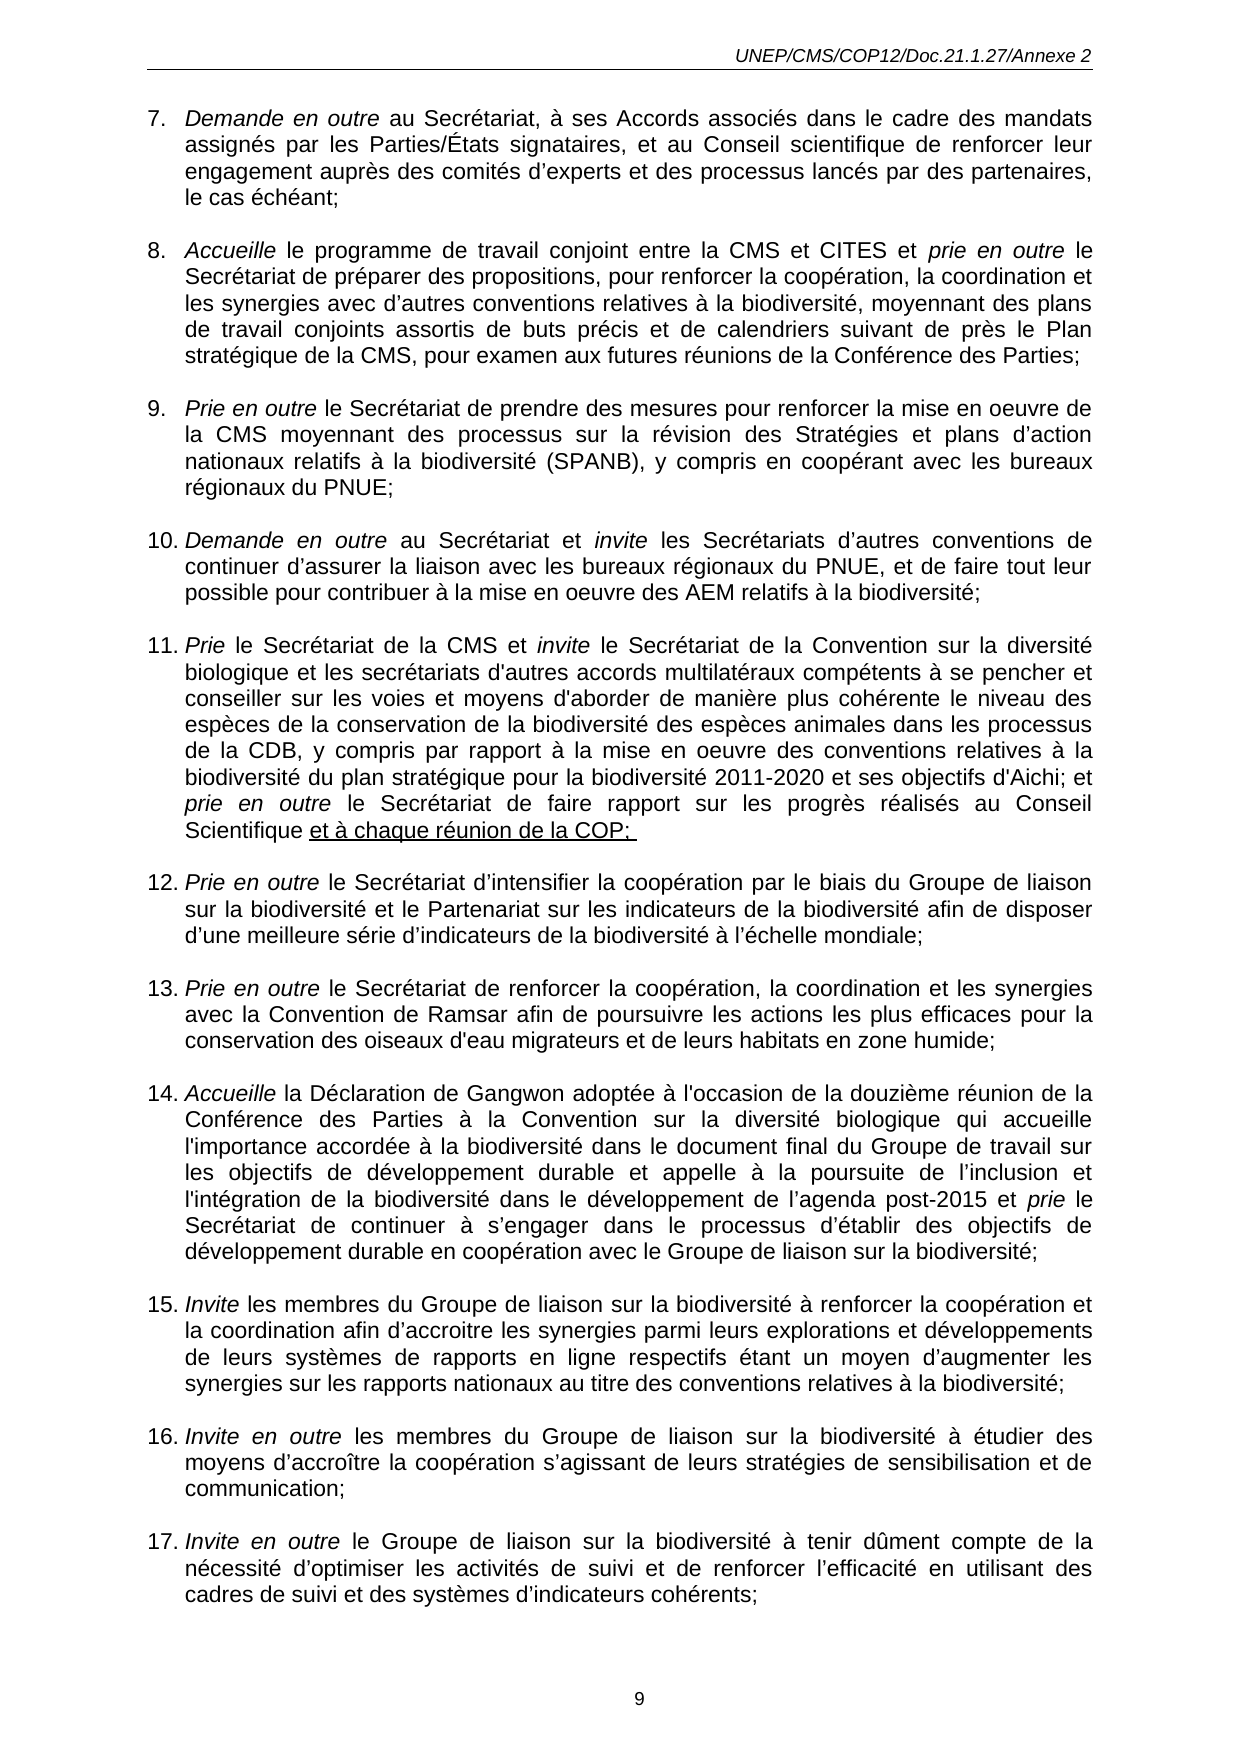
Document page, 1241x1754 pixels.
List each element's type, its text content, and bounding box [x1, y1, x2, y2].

list Demande en outre au Secrétariat, à ses Accords associés dans le cadre des mandats assignés par les Parties/États signataires, et au Conseil scientifique de renforcer leur engagement auprès des comités d’experts et des processus lancés par des partenaires, le cas échéant; [147, 105, 1093, 210]
list Invite en outre les membres du Groupe de liaison sur la biodiversité à étudier des moyens d’accroître la coopération s’agissant de leurs stratégies de sensibilisation et de communication; [147, 1423, 1093, 1502]
list Prie en outre le Secrétariat d’intensifier la coopération par le biais du Groupe de liaison sur la biodiversité et le Partenariat sur les indicateurs de la biodiversité afin de disposer d’une meilleure série d’indicateurs de la biodiversité à l’échelle mondiale; [147, 869, 1093, 948]
list Prie en outre le Secrétariat de prendre des mesures pour renforcer la mise en oeuvre de la CMS moyennant des processus sur la révision des Stratégies et plans d’action nationaux relatifs à la biodiversité (SPANB), y compris en coopérant avec les bureaux régionaux du PNUE; [147, 395, 1093, 500]
list Invite les membres du Groupe de liaison sur la biodiversité à renforcer la coopération et la coordination afin d’accroitre les synergies parmi leurs explorations et développements de leurs systèmes de rapports en ligne respectifs étant un moyen d’augmenter les synergies sur les rapports nationaux au titre des conventions relatives à la biodiversité; [147, 1291, 1093, 1396]
list Accueille la Déclaration de Gangwon adoptée à l'occasion de la douzième réunion de la Conférence des Parties à la Convention sur la diversité biologique qui accueille l'importance accordée à la biodiversité dans le document final du Groupe de travail sur les objectifs de développement durable et appelle à la poursuite de l’inclusion et l'intégration de la biodiversité dans le développement de l’agenda post-2015 et prie le Secrétariat de continuer à s’engager dans le processus d’établir des objectifs de développement durable en coopération avec le Groupe de liaison sur la biodiversité; [147, 1080, 1093, 1264]
list Accueille le programme de travail conjoint entre la CMS et CITES et prie en outre le Secrétariat de préparer des propositions, pour renforcer la coopération, la coordination et les synergies avec d’autres conventions relatives à la biodiversité, moyennant des plans de travail conjoints assortis de buts précis et de calendriers suivant de près le Plan stratégique de la CMS, pour examen aux futures réunions de la Conférence des Parties; [147, 237, 1093, 368]
list Prie le Secrétariat de la CMS et invite le Secrétariat de la Convention sur la diversité biologique et les secrétariats d'autres accords multilatéraux compétents à se pencher et conseiller sur les voies et moyens d'aborder de manière plus cohérente le niveau des espèces de la conservation de la biodiversité des espèces animales dans les processus de la CDB, y compris par rapport à la mise en oeuvre des conventions relatives à la biodiversité du plan stratégique pour la biodiversité 2011-2020 et ses objectifs d'Aichi; et prie en outre le Secrétariat de faire rapport sur les progrès réalisés au Conseil Scientifique et à chaque réunion de la COP; [147, 632, 1093, 843]
list Invite en outre le Groupe de liaison sur la biodiversité à tenir dûment compte de la nécessité d’optimiser les activités de suivi et de renforcer l’efficacité en utilisant des cadres de suivi et des systèmes d’indicateurs cohérents; [147, 1528, 1093, 1607]
list Prie en outre le Secrétariat de renforcer la coopération, la coordination et les synergies avec la Convention de Ramsar afin de poursuivre les actions les plus efficaces pour la conservation des oiseaux d'eau migrateurs et de leurs habitats en zone humide; [147, 975, 1093, 1054]
list Demande en outre au Secrétariat et invite les Secrétariats d’autres conventions de continuer d’assurer la liaison avec les bureaux régionaux du PNUE, et de faire tout leur possible pour contribuer à la mise en oeuvre des AEM relatifs à la biodiversité; [147, 527, 1093, 606]
